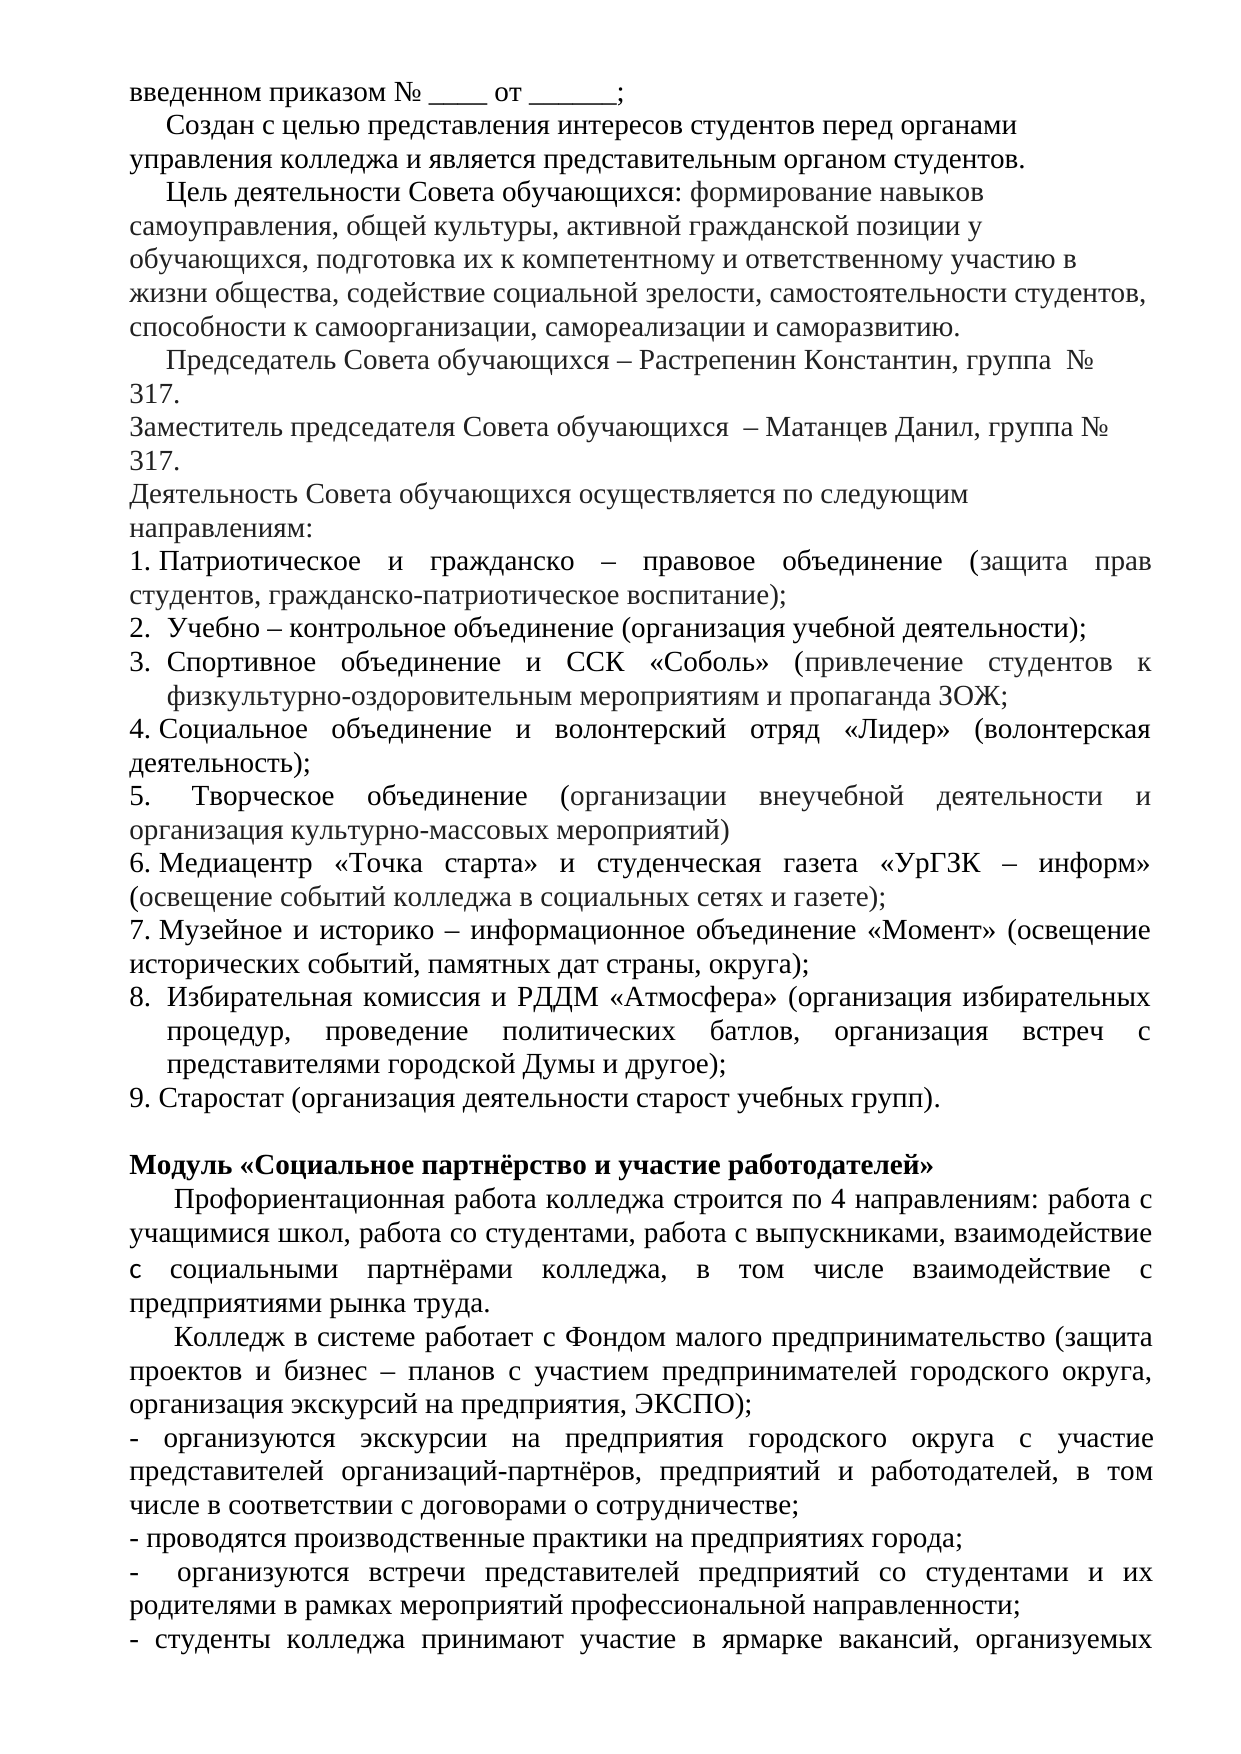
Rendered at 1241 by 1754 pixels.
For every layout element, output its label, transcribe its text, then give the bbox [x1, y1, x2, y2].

text - организуются экскурсии на предприятия городского округа с участие представителей организаций-партнёров, предприятий и работодателей, в том числе в соответствии с договорами о сотрудничестве; [129, 1420, 1154, 1520]
list Медиацентр «Точка старта» и студенческая газета «УрГЗК – информ» (освещение событий колледжа в социальных сетях и газете); [129, 845, 1152, 912]
list Творческое объединение (организации внеучебной деятельности и организация культурно-массовых мероприятий) [129, 778, 1152, 845]
list Музейное и историко – информационное объединение «Момент» (освещение исторических событий, памятных дат страны, округа); [129, 912, 1152, 979]
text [129, 1621, 1154, 1654]
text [129, 74, 1152, 107]
text - проводятся производственные практики на предприятиях города; [129, 1520, 1154, 1554]
list Спортивное объединение и ССК «Соболь» (привлечение студентов к физкультурно-оздоровительным мероприятиям и пропаганда ЗОЖ; [129, 644, 1152, 711]
list Учебно – контрольное объединение (организация учебной деятельности); [129, 611, 1152, 644]
text Деятельность Совета обучающихся осуществляется по следующим направлениям: [129, 476, 1152, 543]
text Профориентационная работа колледжа строится по 4 направлениям: работа с учащимися школ, работа со студентами, работа с выпускниками, взаимодействие с социальными партнёрами колледжа, в том числе взаимодействие с предприятиями рынка труда. [129, 1181, 1154, 1319]
text Цель деятельности Совета обучающихся: формирование навыков самоуправления, общей культуры, активной гражданской позиции у обучающихся, подготовка их к компетентному и ответственному участию в жизни общества, содействие социальной зрелости, самостоятельности студентов, способности к самоорганизации, самореализации и саморазвитию. [129, 174, 1152, 342]
list Патриотическое и гражданско – правовое объединение (защита прав студентов, гражданско-патриотическое воспитание); [129, 543, 1152, 611]
list Социальное объединение и волонтерский отряд «Лидер» (волонтерская деятельность); [129, 711, 1152, 778]
list Избирательная комиссия и РДДМ «Атмосфера» (организация избирательных процедур, проведение политических батлов, организация встреч с представителями городской Думы и другое); [129, 979, 1152, 1080]
text Председатель Совета обучающихся – Растрепенин Константин, группа № 317. [129, 342, 1152, 409]
text 9. Старостат (организация деятельности старост учебных групп). [129, 1080, 1152, 1114]
text Заместитель председателя Совета обучающихся – Матанцев Данил, группа № 317. [129, 409, 1152, 476]
text Модуль «Социальное партнёрство и участие работодателей» [129, 1147, 1154, 1181]
text Колледж в системе работает с Фондом малого предпринимательство (защита проектов и бизнес – планов с участием предпринимателей городского округа, организация экскурсий на предприятия, ЭКСПО); [129, 1319, 1154, 1420]
text - организуются встречи представителей предприятий со студентами и их родителями в рамках мероприятий профессиональной направленности; [129, 1554, 1154, 1621]
text Создан с целью представления интересов студентов перед органами управления колледжа и является представительным органом студентов. [129, 107, 1152, 174]
